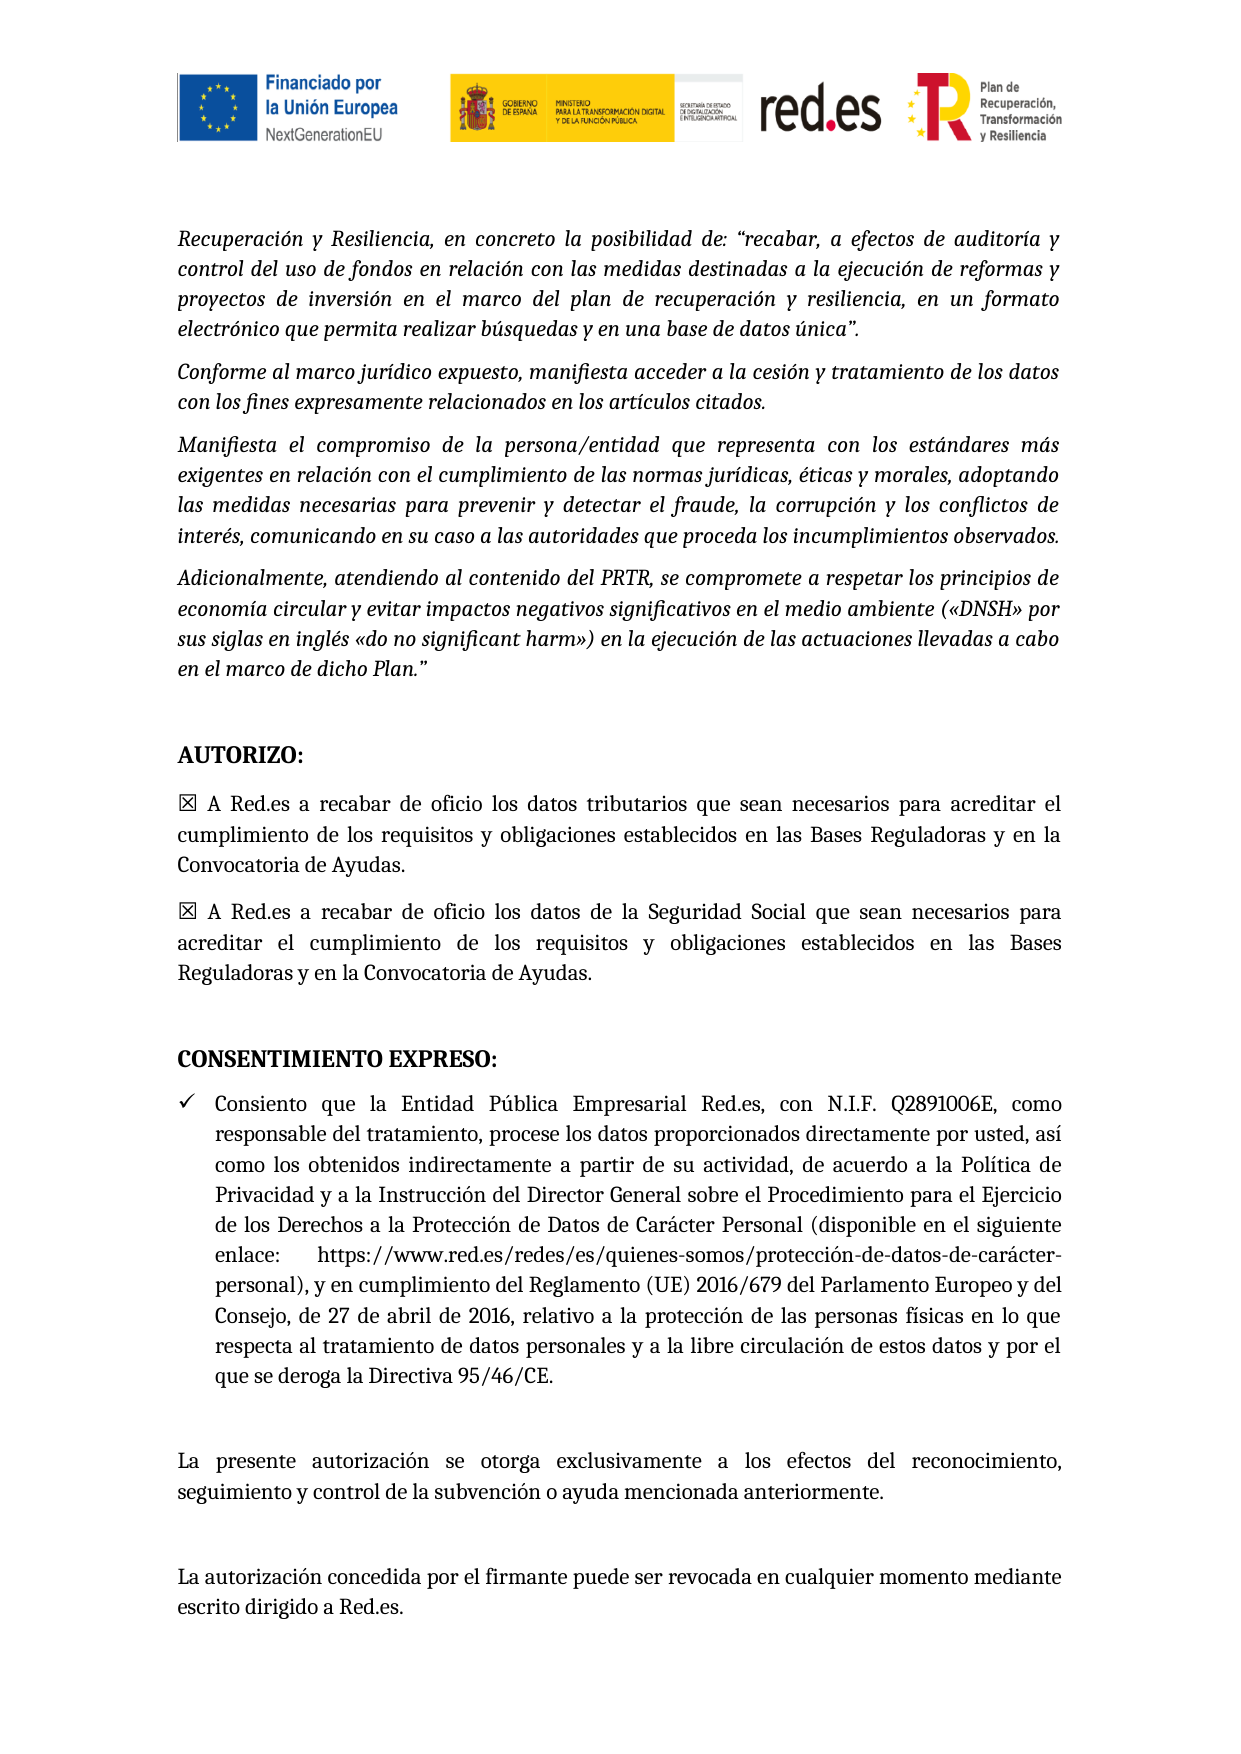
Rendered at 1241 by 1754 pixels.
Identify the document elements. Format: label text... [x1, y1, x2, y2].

list A Red.es a recabar de oficio los datos de la Seguridad Social que sean necesarios para acreditar el cumplimiento de los requisitos y obligaciones establecidos en las Bases Reguladoras y en la Convocatoria de Ayudas. [177, 895, 1063, 986]
text Adicionalmente, atendiendo al contenido del PRTR, se compromete a respetar los principios de economía circular y evitar impactos negativos significativos en el medio ambiente («DNSH» por sus siglas en inglés «do no significant harm») en la ejecución de las actuaciones llevadas a cabo en el marco de dicho Plan.” [177, 565, 1063, 682]
list Consiento que la Entidad Pública Empresarial Red.es, con N.I.F. Q2891006E, como responsable del tratamiento, procese los datos proporcionados directamente por usted, así como los obtenidos indirectamente a partir de su actividad, de acuerdo a la Política de Privacidad y a la Instrucción del Director General sobre el Procedimiento para el Ejercicio de los Derechos a la Protección de Datos de Carácter Personal (disponible en el siguiente enlace: https://www.red.es/redes/es/quienes-somos/protección-de-datos-de-carácter-personal), y en cumplimiento del Reglamento (UE) 2016/679 del Parlamento Europeo y del Consejo, de 27 de abril de 2016, relativo a la protección de las personas físicas en lo que respecta al tratamiento de datos personales y a la libre circulación de estos datos y por el que se deroga la Directiva 95/46/CE. [177, 1091, 1063, 1389]
text AUTORIZO: [177, 741, 1063, 770]
text La presente autorización se otorga exclusivamente a los efectos del reconocimiento, seguimiento y control de la subvención o ayuda mencionada anteriormente. [177, 1448, 1063, 1505]
text CONSENTIMIENTO EXPRESO: [177, 1045, 1063, 1074]
picture [177, 73, 1063, 142]
text Conforme al marco jurídico expuesto, manifiesta acceder a la cesión y tratamiento de los datos con los fines expresamente relacionados en los artículos citados. [177, 359, 1063, 415]
text Manifiesta el compromiso de la persona/entidad que representa con los estándares más exigentes en relación con el cumplimiento de las normas jurídicas, éticas y morales, adoptando las medidas necesarias para prevenir y detectar el fraude, la corrupción y los conflictos de interés, comunicando en su caso a las autoridades que proceda los incumplimientos observados. [177, 432, 1063, 549]
text La autorización concedida por el firmante puede ser revocada en cualquier momento mediante escrito dirigido a Red.es. [177, 1564, 1063, 1620]
list A Red.es a recabar de oficio los datos tributarios que sean necesarios para acreditar el cumplimiento de los requisitos y obligaciones establecidos en las Bases Reguladoras y en la Convocatoria de Ayudas. [177, 787, 1063, 878]
